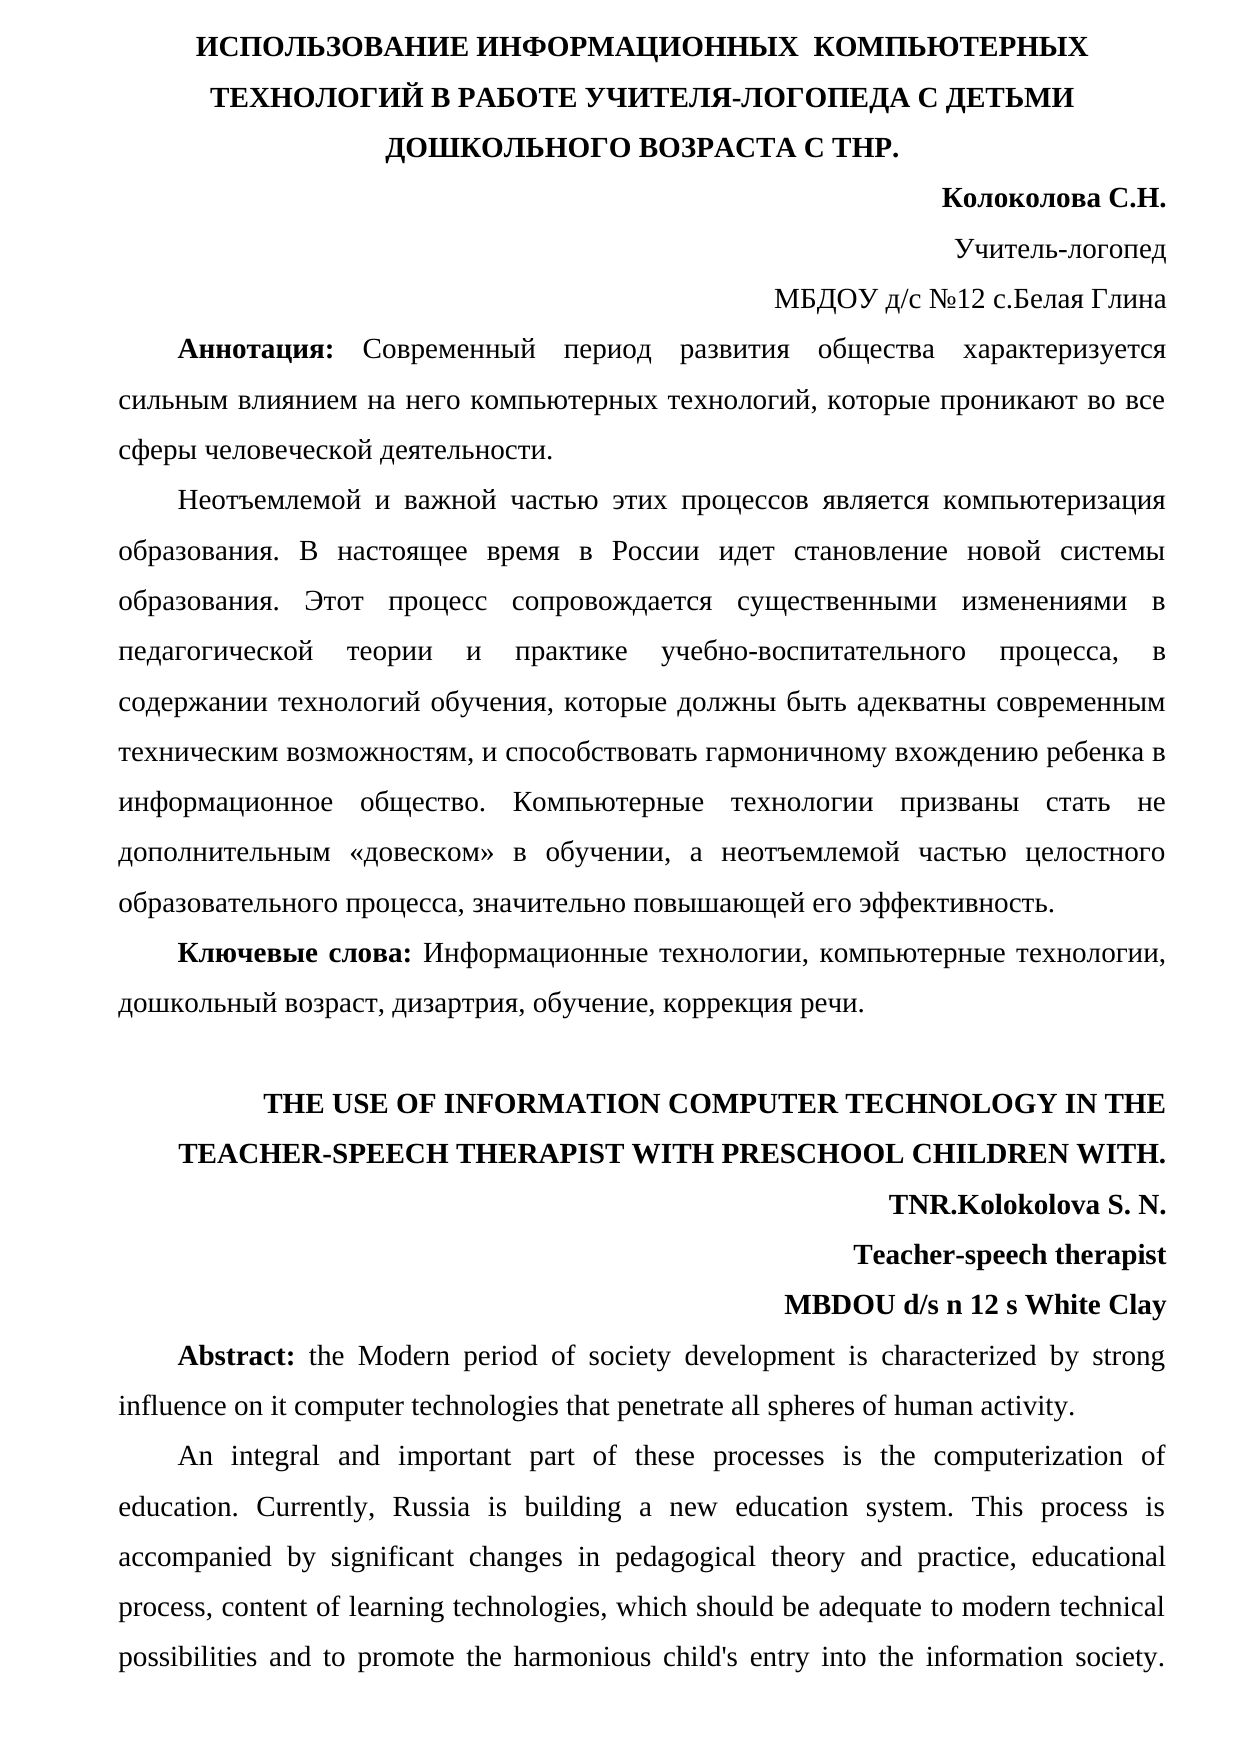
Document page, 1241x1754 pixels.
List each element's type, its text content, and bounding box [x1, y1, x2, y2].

text Колоколова С.Н. [118, 181, 1167, 214]
text Неотъемлемой и важной частью этих процессов является компьютеризация образования. В настоящее время в России идет становление новой системы образования. Этот процесс сопровождается существенными изменениями в педагогической теории и практике учебно-воспитательного процесса, в содержании технологий обучения, которые должны быть адекватны современным техническим возможностям, и способствовать гармоничному вхождению ребенка в информационное общество. Компьютерные технологии призваны стать не дополнительным «довеском» в обучении, а неотъемлемой частью целостного образовательного процесса, значительно повышающей его эффективность. [118, 482, 1167, 918]
text Учитель-логопед [118, 231, 1167, 264]
text Teacher-speech therapist [118, 1237, 1167, 1271]
text THE USE OF INFORMATION COMPUTER TECHNOLOGY IN THE TEACHER-SPEECH THERAPIST WITH PRESCHOOL CHILDREN WITH. TNR.Kolokolova S. N. [118, 1086, 1167, 1220]
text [118, 1438, 1167, 1673]
text Abstract: the Modern period of society development is characterized by strong influence on it computer technologies that penetrate all spheres of human activity. [118, 1338, 1167, 1422]
text MBDOU d/s n 12 s White Clay [118, 1287, 1167, 1321]
text Аннотация: Современный период развития общества характеризуется сильным влиянием на него компьютерных технологий, которые проникают во все сферы человеческой деятельности. [118, 331, 1167, 466]
text Ключевые слова: Информационные технологии, компьютерные технологии, дошкольный возраст, дизартрия, обучение, коррекция речи. [118, 935, 1167, 1019]
text ИСПОЛЬЗОВАНИЕ ИНФОРМАЦИОННЫХ КОМПЬЮТЕРНЫХ ТЕХНОЛОГИЙ В РАБОТЕ УЧИТЕЛЯ-ЛОГОПЕДА С ДЕТЬМИ ДОШКОЛЬНОГО ВОЗРАСТА С ТНР. [118, 29, 1167, 164]
text МБДОУ д/с №12 с.Белая Глина [118, 281, 1167, 315]
